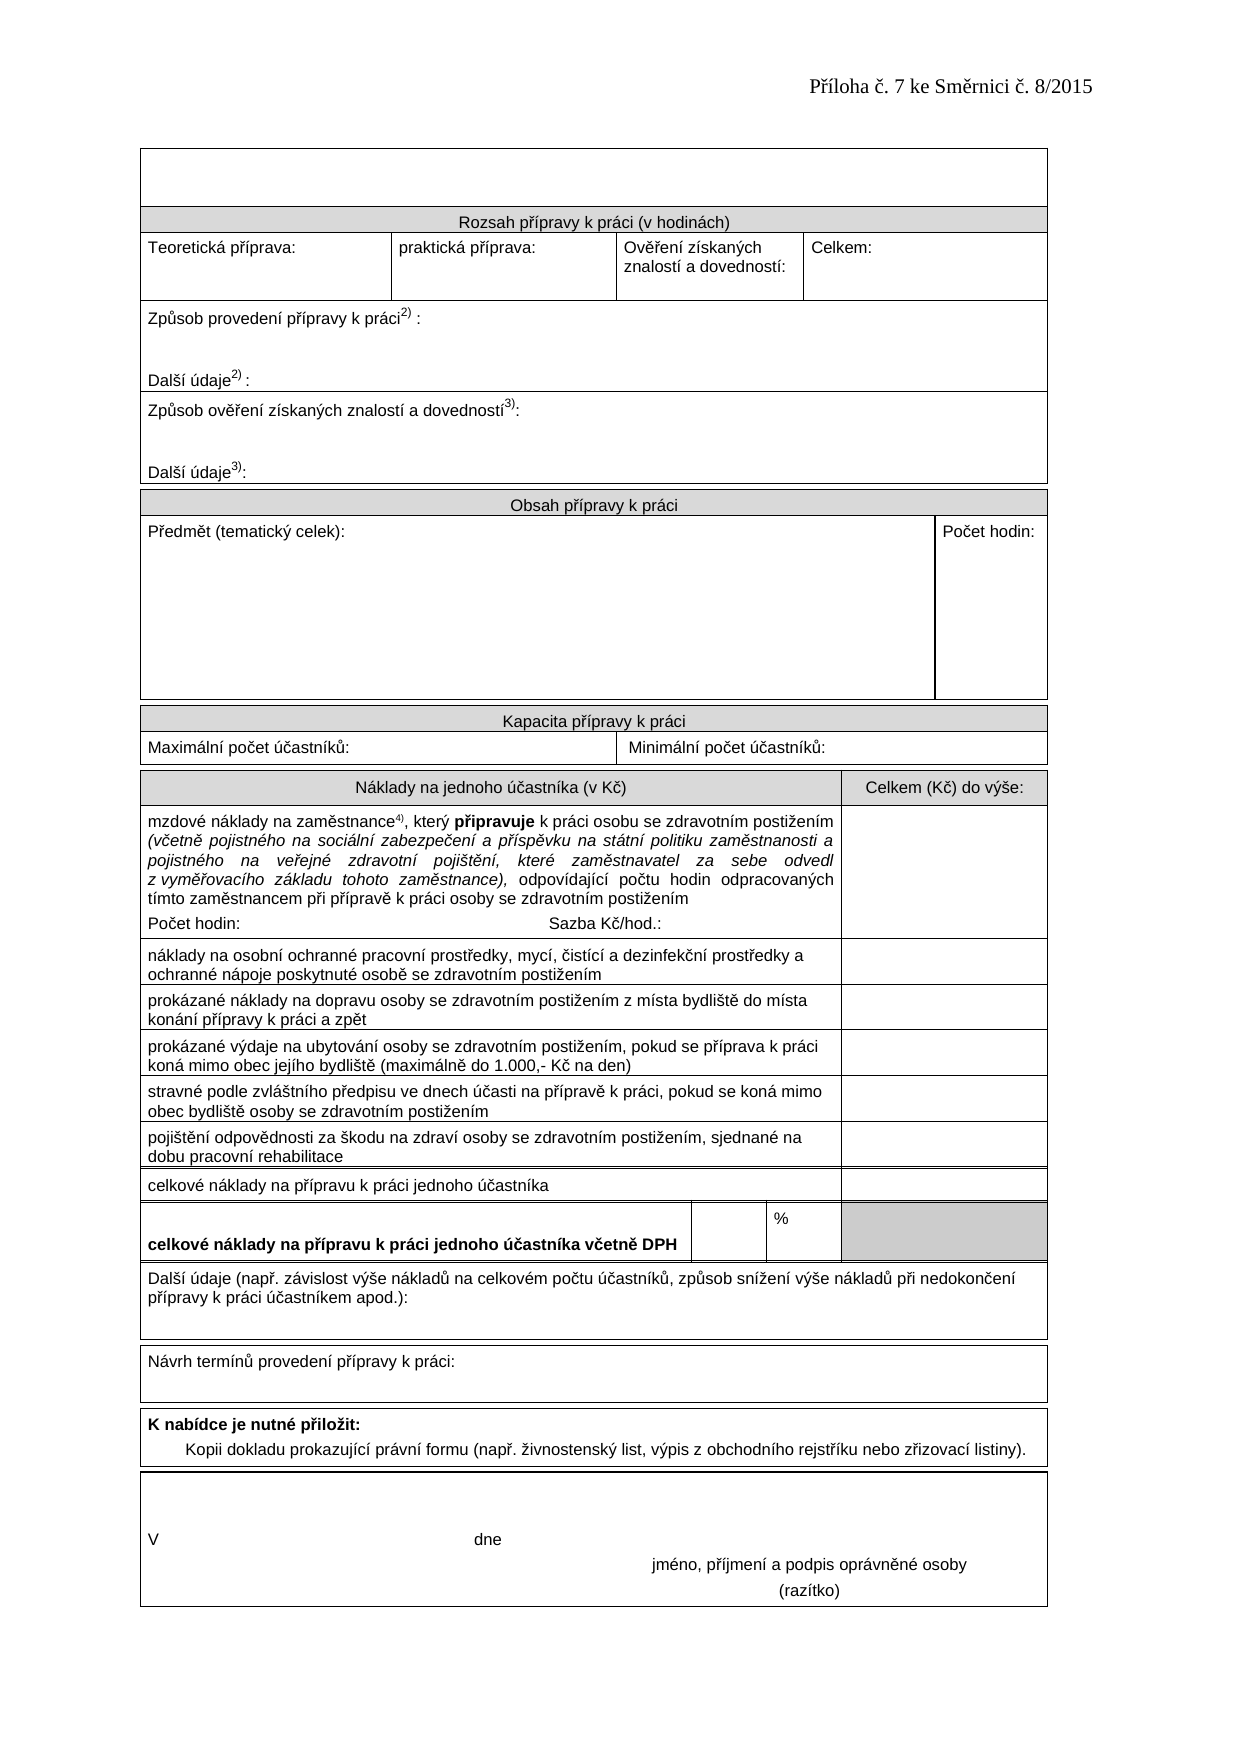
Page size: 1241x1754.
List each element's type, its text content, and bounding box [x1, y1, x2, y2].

table_cell [842, 1076, 1047, 1121]
table_cell Návrh termínů provedení přípravy k práci: [141, 1346, 1047, 1402]
table_cell prokázané výdaje na ubytování osoby se zdravotním postižením, pokud se příprava k práci koná mimo obec jejího bydliště (maximálně do 1.000,- Kč na den) [141, 1030, 841, 1075]
table_cell celkové náklady na přípravu k práci jednoho účastníka včetně DPH [141, 1203, 691, 1260]
table_cell [842, 1122, 1047, 1166]
table_cell pojištění odpovědnosti za škodu na zdraví osoby se zdravotním postižením, sjednané na dobu pracovní rehabilitace [141, 1122, 841, 1166]
table_cell Ověření získaných znalostí a dovedností: [617, 233, 803, 300]
table_cell Předmět (tematický celek): [141, 516, 934, 699]
table_cell Způsob ověření získaných znalostí a dovedností3): Další údaje3): [141, 392, 1047, 483]
table_cell [692, 1203, 766, 1260]
table_cell stravné podle zvláštního předpisu ve dnech účasti na přípravě k práci, pokud se koná mimo obec bydliště osoby se zdravotním postižením [141, 1076, 841, 1121]
table_cell [842, 806, 1047, 908]
table_cell K nabídce je nutné přiložit: Kopii dokladu prokazující právní formu (např. živnostenský list, výpis z obchodního rejstříku nebo zřizovací listiny). [141, 1409, 1047, 1466]
table_cell celkové náklady na přípravu k práci jednoho účastníka [141, 1169, 841, 1199]
table_cell [842, 1203, 1047, 1260]
table_cell Kapacita přípravy k práci [141, 706, 1047, 731]
table_cell [842, 1030, 1047, 1075]
table_cell [842, 1169, 1047, 1199]
table_cell [842, 985, 1047, 1029]
table_cell Další údaje (např. závislost výše nákladů na celkovém počtu účastníků, způsob snížení výše nákladů při nedokončení přípravy k práci účastníkem apod.): [141, 1263, 1047, 1339]
table_cell Celkem (Kč) do výše: [842, 771, 1047, 805]
table_cell Počet hodin: [141, 908, 541, 938]
table_cell Náklady na jednoho účastníka (v Kč) [141, 771, 841, 805]
table_cell Minimální počet účastníků: [617, 732, 1047, 764]
table_cell [140, 1340, 1048, 1345]
table_cell Rozsah přípravy k práci (v hodinách) [141, 207, 1047, 232]
table_cell náklady na osobní ochranné pracovní prostředky, mycí, čistící a dezinfekční prostředky a ochranné nápoje poskytnuté osobě se zdravotním postižením [141, 939, 841, 984]
table_cell Počet hodin: [936, 516, 1047, 699]
table_cell [140, 1403, 1048, 1407]
table_cell V dne jméno, příjmení a podpis oprávněné osoby (razítko) [141, 1473, 1047, 1606]
table_cell [842, 939, 1047, 984]
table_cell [141, 149, 1047, 206]
table_cell [842, 908, 1047, 938]
table_cell Sazba Kč/hod.: [541, 908, 841, 938]
table_cell [140, 1467, 1048, 1471]
table_cell mzdové náklady na zaměstnance4), který připravuje k práci osobu se zdravotním postižením (včetně pojistného na sociální zabezpečení a příspěvku na státní politiku zaměstnanosti a pojistného na veřejné zdravotní pojištění, které zaměstnavatel za sebe odvedl z vyměřovacího základu tohoto zaměstnance), odpovídající počtu hodin odpracovaných tímto zaměstnancem při přípravě k práci osoby se zdravotním postižením [141, 806, 841, 908]
table_cell prokázané náklady na dopravu osoby se zdravotním postižením z místa bydliště do místa konání přípravy k práci a zpět [141, 985, 841, 1029]
table_cell Způsob provedení přípravy k práci2) : Další údaje2) : [141, 301, 1047, 391]
table_cell Obsah přípravy k práci [141, 490, 1047, 515]
table_cell Maximální počet účastníků: [141, 732, 616, 764]
table_cell Teoretická příprava: [141, 233, 391, 300]
table_cell [140, 700, 1048, 704]
table_cell [140, 484, 1048, 488]
table_cell Celkem: [804, 233, 1047, 300]
table_cell % [767, 1203, 841, 1260]
table_cell [140, 765, 1048, 769]
table_cell praktická příprava: [392, 233, 616, 300]
